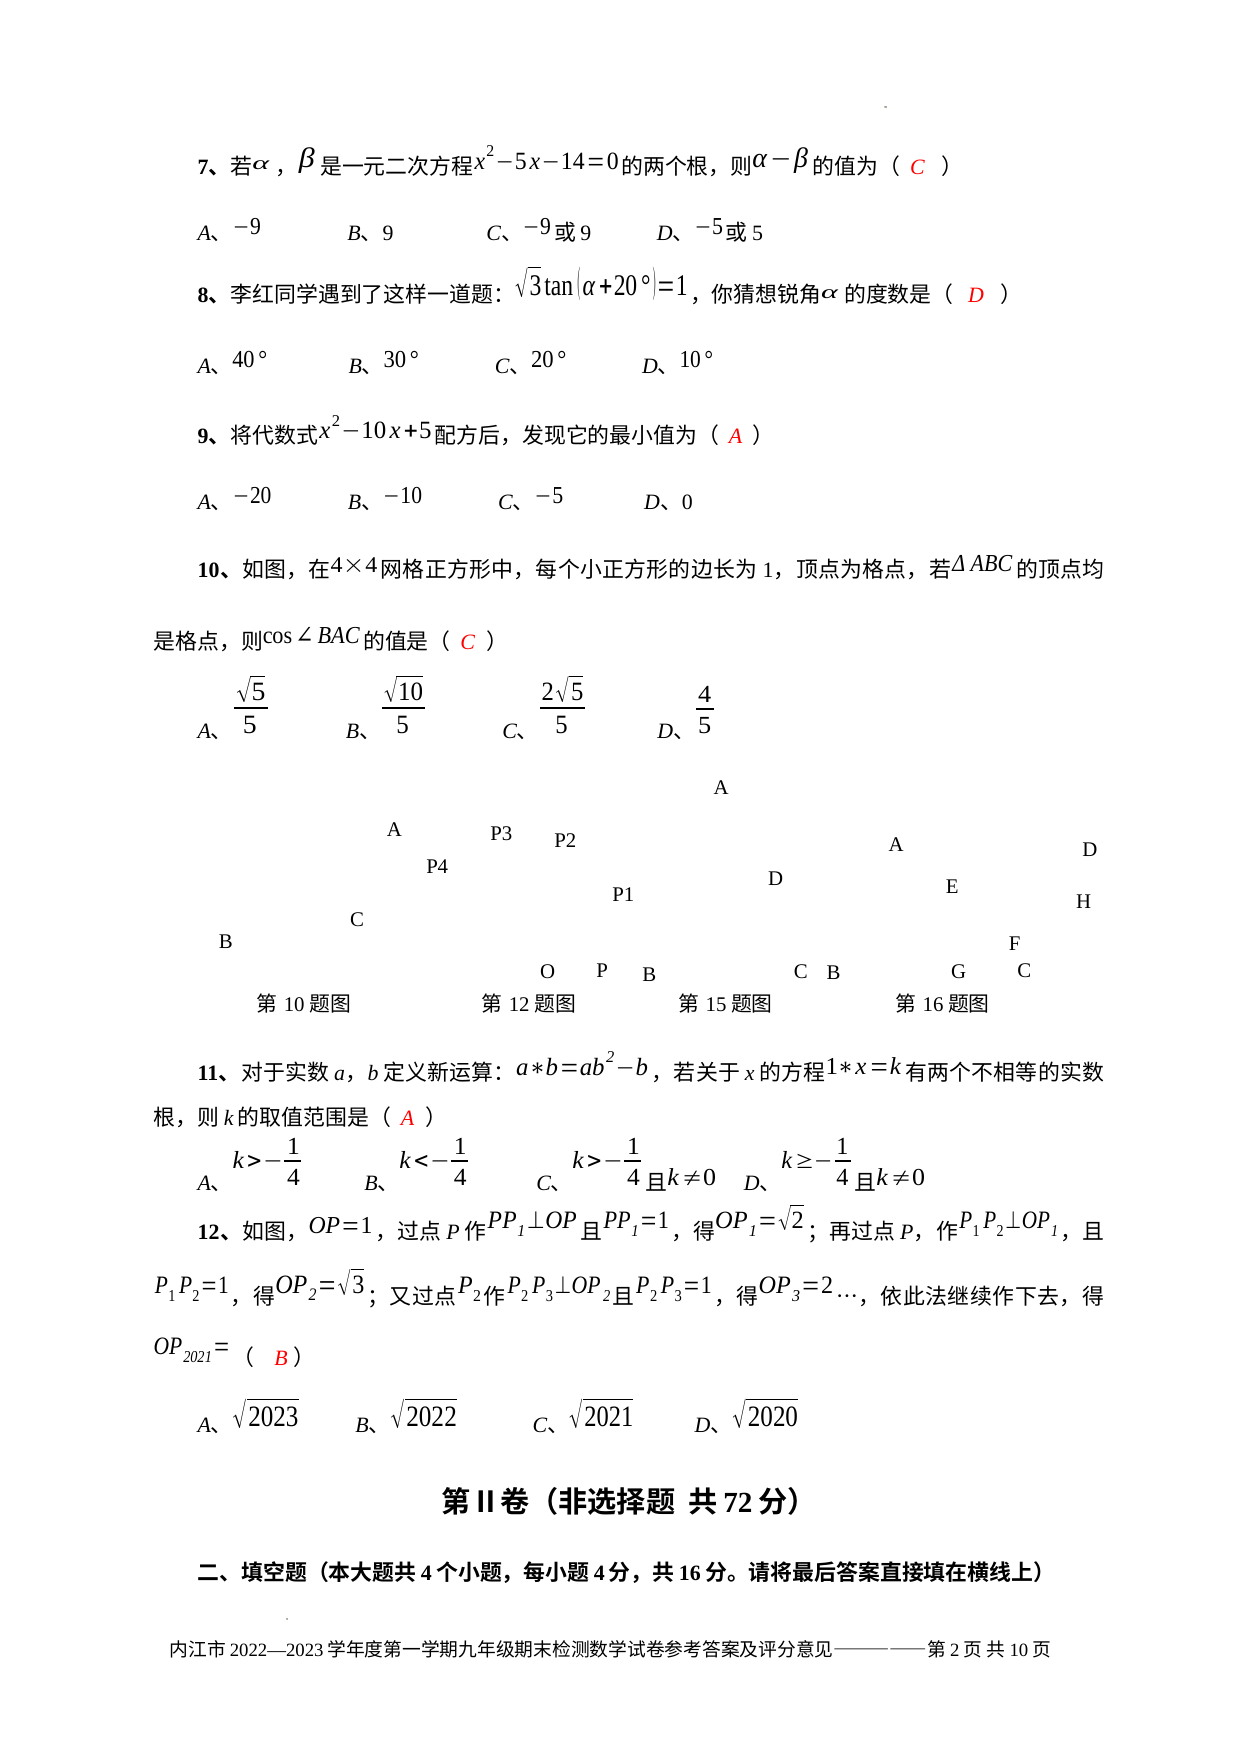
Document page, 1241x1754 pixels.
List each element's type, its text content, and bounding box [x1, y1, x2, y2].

text A、 B、 C、 D、 [153, 1397, 1104, 1462]
text 9、将代数式配方后，发现它的最小值为（ A ） [153, 398, 1104, 463]
text A、 B、9 C、或9 D、或5 [153, 197, 1104, 262]
text A、 B、 C、 D、 [153, 330, 1104, 395]
text 7、若，是一元二次方程的两个根，则的值为（ C ） [153, 129, 1104, 194]
text 第Ⅱ卷（非选择题 共72分） [153, 1467, 1104, 1532]
text A、 B、 C、 D、0 [153, 467, 1104, 532]
text 10、如图，在网格正方形中，每个小正方形的边长为1，顶点为格点，若的顶点均是格点，则的值是（ C ） [153, 535, 1104, 671]
text A、 B、 C、 D、 [153, 674, 1104, 772]
text A、 B、 C、且 D、且 [153, 1132, 1104, 1197]
text 11、对于实数a，b定义新运算：，若关于x的方程有两个不相等的实数根，则k的取值范围是（ A ） [153, 1035, 1104, 1132]
text 12、如图，，过点P作且，得；再过点P，作，且，得；又过点作且，得…，依此法继续作下去，得（ B ） [153, 1202, 1104, 1397]
text 8、李红同学遇到了这样一道题：，你猜想锐角的度数是（ D ） [153, 265, 1104, 330]
text 二、填空题（本大题共4个小题，每小题4分，共16分。请将最后答案直接填在横线上） [153, 1554, 1104, 1587]
